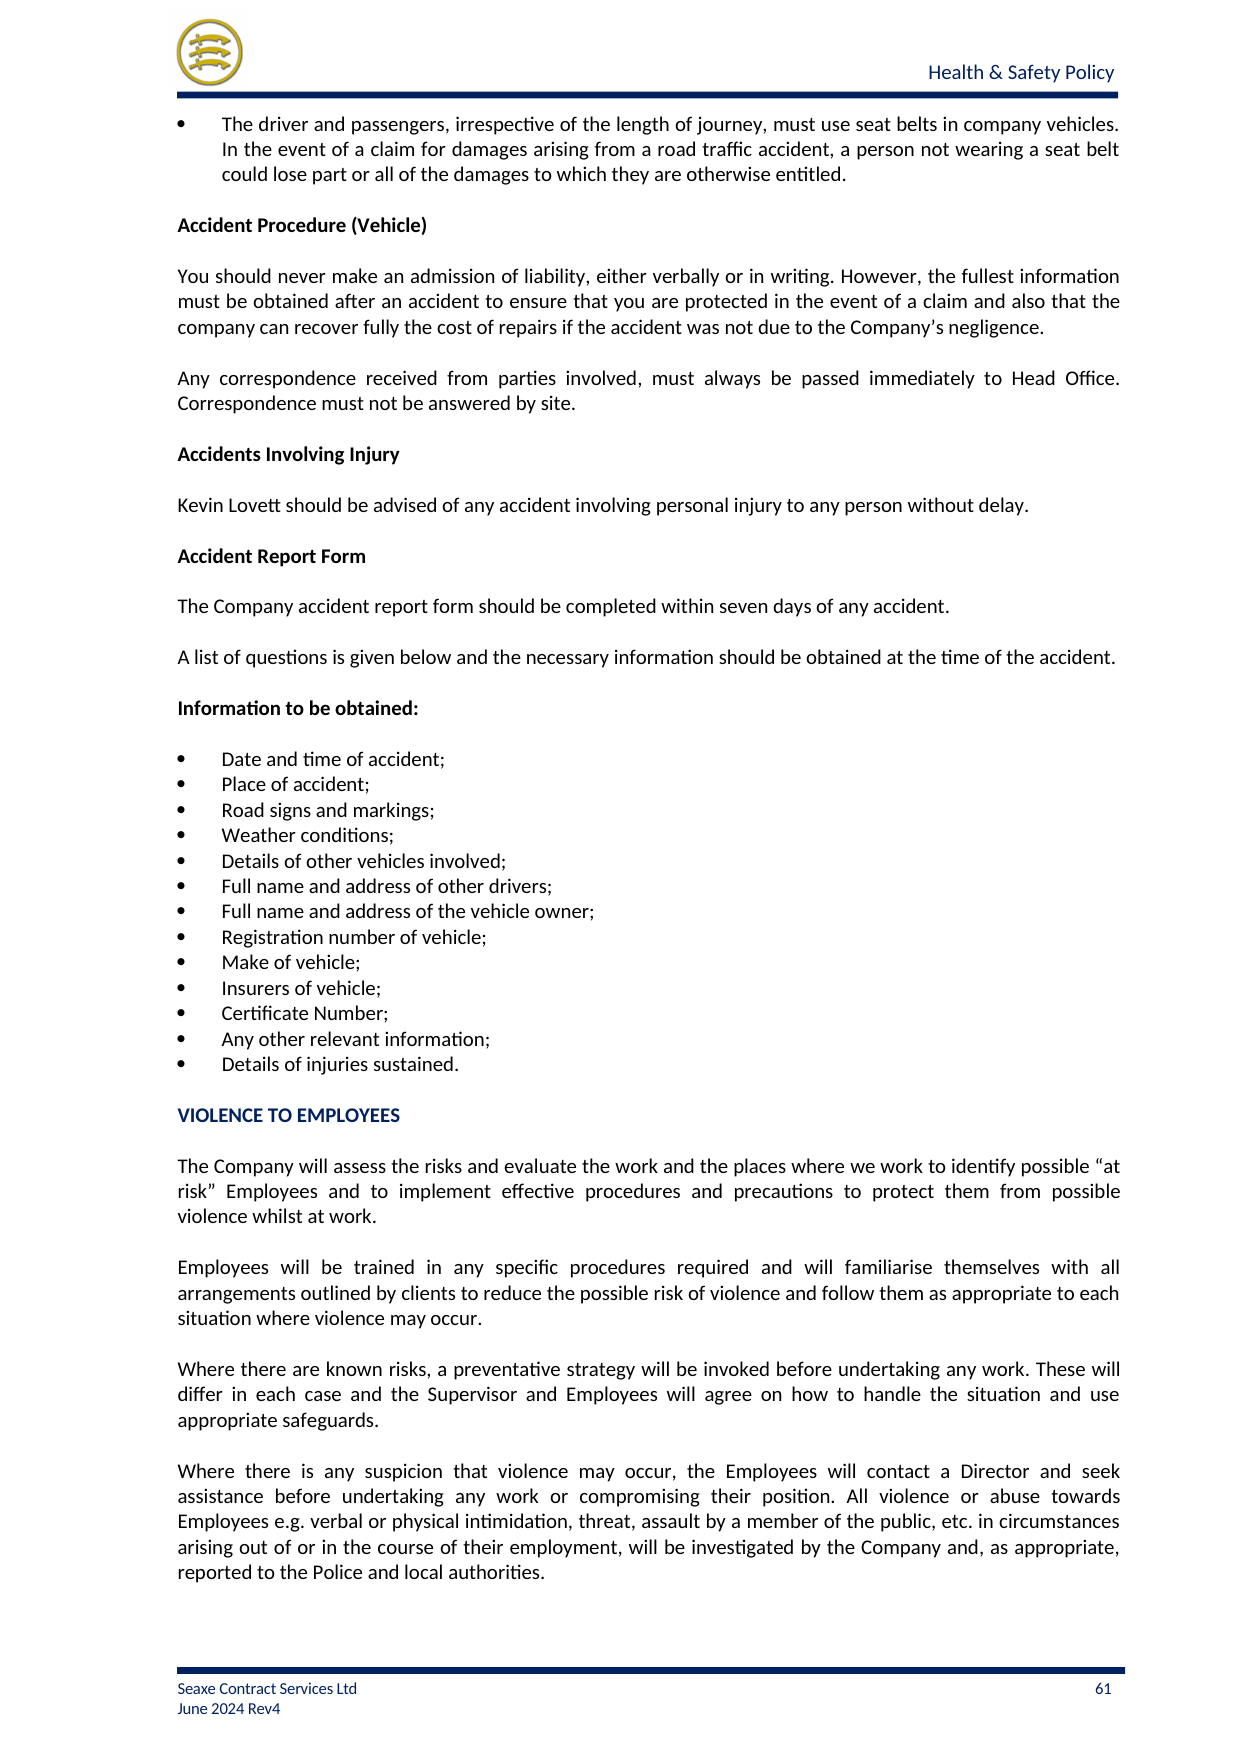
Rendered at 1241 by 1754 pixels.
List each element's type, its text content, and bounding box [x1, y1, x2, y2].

list Road signs and markings; [177, 797, 1122, 822]
list Certificate Number; [177, 1000, 1122, 1026]
list Make of vehicle; [177, 949, 1122, 975]
list Details of injuries sustained. [177, 1051, 1122, 1077]
text Kevin Lovett should be advised of any accident involving personal injury to any person without delay. [177, 492, 1122, 517]
list Full name and address of other drivers; [177, 873, 1122, 899]
text Accident Procedure (Vehicle) [177, 212, 1122, 238]
list Any other relevant information; [177, 1026, 1122, 1051]
text Employees will be trained in any specific procedures required and will familiarise themselves with all arrangements outlined by clients to reduce the possible risk of violence and follow them as appropriate to each situation where violence may occur. [177, 1254, 1122, 1331]
text Accidents Involving Injury [177, 441, 1122, 467]
text Where there are known risks, a preventative strategy will be invoked before undertaking any work. These will differ in each case and the Supervisor and Employees will agree on how to handle the situation and use appropriate safeguards. [177, 1331, 1122, 1432]
subtitle VIOLENCE TO EMPLOYEES [177, 1102, 1122, 1127]
list The driver and passengers, irrespective of the length of journey, must use seat belts in company vehicles. In the event of a claim for damages arising from a road traffic accident, a person not wearing a seat belt could lose part or all of the damages to which they are otherwise entitled. [177, 111, 1122, 187]
text Information to be obtained: [177, 695, 1122, 721]
picture [168, 9, 248, 90]
list Full name and address of the vehicle owner; [177, 899, 1122, 924]
text A list of questions is given below and the necessary information should be obtained at the time of the accident. [177, 644, 1122, 670]
text You should never make an admission of liability, either verbally or in writing. However, the fullest information must be obtained after an accident to ensure that you are protected in the event of a claim and also that the company can recover fully the cost of repairs if the accident was not due to the Company’s negligence. [177, 263, 1122, 339]
list Details of other vehicles involved; [177, 848, 1122, 873]
text Where there is any suspicion that violence may occur, the Employees will contact a Director and seek assistance before undertaking any work or compromising their position. All violence or abuse towards Employees e.g. verbal or physical intimidation, threat, assault by a member of the public, etc. in circumstances arising out of or in the course of their employment, will be investigated by the Company and, as appropriate, reported to the Police and local authorities. [177, 1458, 1122, 1585]
list Insurers of vehicle; [177, 975, 1122, 1000]
text The Company accident report form should be completed within seven days of any accident. [177, 594, 1122, 619]
list Weather conditions; [177, 822, 1122, 848]
list Date and time of accident; [177, 746, 1122, 772]
text The Company will assess the risks and evaluate the work and the places where we work to identify possible “at risk” Employees and to implement effective procedures and precautions to protect them from possible violence whilst at work. [177, 1153, 1122, 1229]
list Place of accident; [177, 772, 1122, 797]
list Registration number of vehicle; [177, 924, 1122, 949]
text Accident Report Form [177, 543, 1122, 568]
text Any correspondence received from parties involved, must always be passed immediately to Head Office. Correspondence must not be answered by site. [177, 365, 1122, 416]
